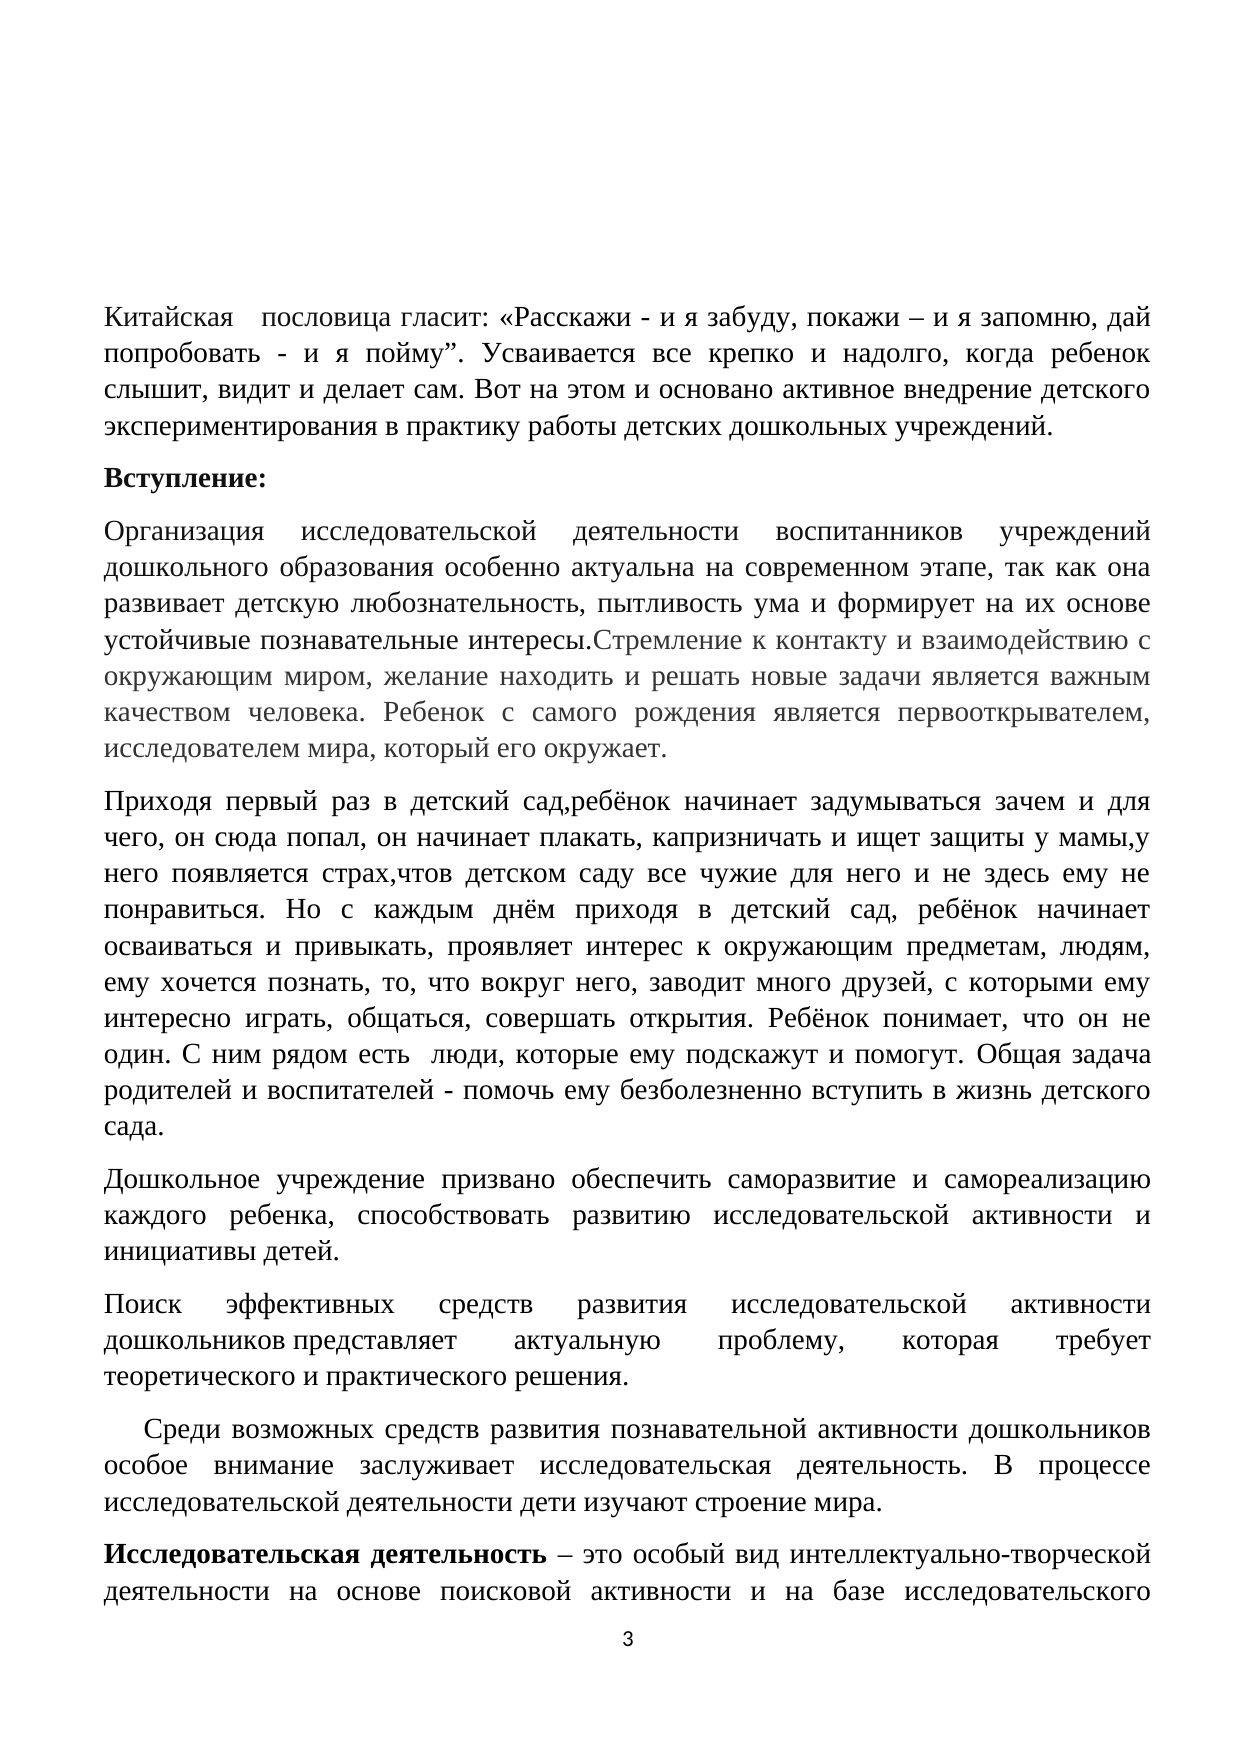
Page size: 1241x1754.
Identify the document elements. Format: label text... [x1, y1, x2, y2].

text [103, 1536, 1152, 1606]
text Среди возможных средств развития познавательной активности дошкольников особое внимание заслуживает исследовательская деятельность. В процессе исследовательской деятельности дети изучают строение мира. [103, 1411, 1152, 1517]
text Приходя первый раз в детский сад,ребёнок начинает задумываться зачем и для чего, он сюда попал, он начинает плакать, капризничать и ищет защиты у мамы,у него появляется страх,чтов детском саду все чужие для него и не здесь ему не понравиться. Но с каждым днём приходя в детский сад, ребёнок начинает осваиваться и привыкать, проявляет интерес к окружающим предметам, людям, ему хочется познать, то, что вокруг него, заводит много друзей, с которыми ему интересно играть, общаться, совершать открытия. Ребёнок понимает, что он не один. С ним рядом есть люди, которые ему подскажут и помогут. Общая задача родителей и воспитателей - помочь ему безболезненно вступить в жизнь детского сада. [103, 783, 1152, 1142]
text Китайская пословица гласит: «Расскажи - и я забуду, покажи – и я запомню, дай попробовать - и я пойму”. Усваивается все крепко и надолго, когда ребенок слышит, видит и делает сам. Вот на этом и основано активное внедрение детского экспериментирования в практику работы детских дошкольных учреждений. [103, 299, 1152, 441]
text Вступление: [103, 461, 1152, 494]
text Дошкольное учреждение призвано обеспечить саморазвитие и самореализацию каждого ребенка, способствовать развитию исследовательской активности и инициативы детей. [103, 1161, 1152, 1267]
text Организация исследовательской деятельности воспитанников учреждений дошкольного образования особенно актуальна на современном этапе, так как она развивает детскую любознательность, пытливость ума и формирует на их основе устойчивые познавательные интересы.Стремление к контакту и взаимодействию с окружающим миром, желание находить и решать новые задачи является важным качеством человека. Ребенок с самого рождения является первооткрывателем, исследователем мира, который его окружает. [103, 513, 1152, 764]
text Поиск эффективных средств развития исследовательской активности дошкольников представляет актуальную проблему, которая требует теоретического и практического решения. [103, 1286, 1152, 1392]
